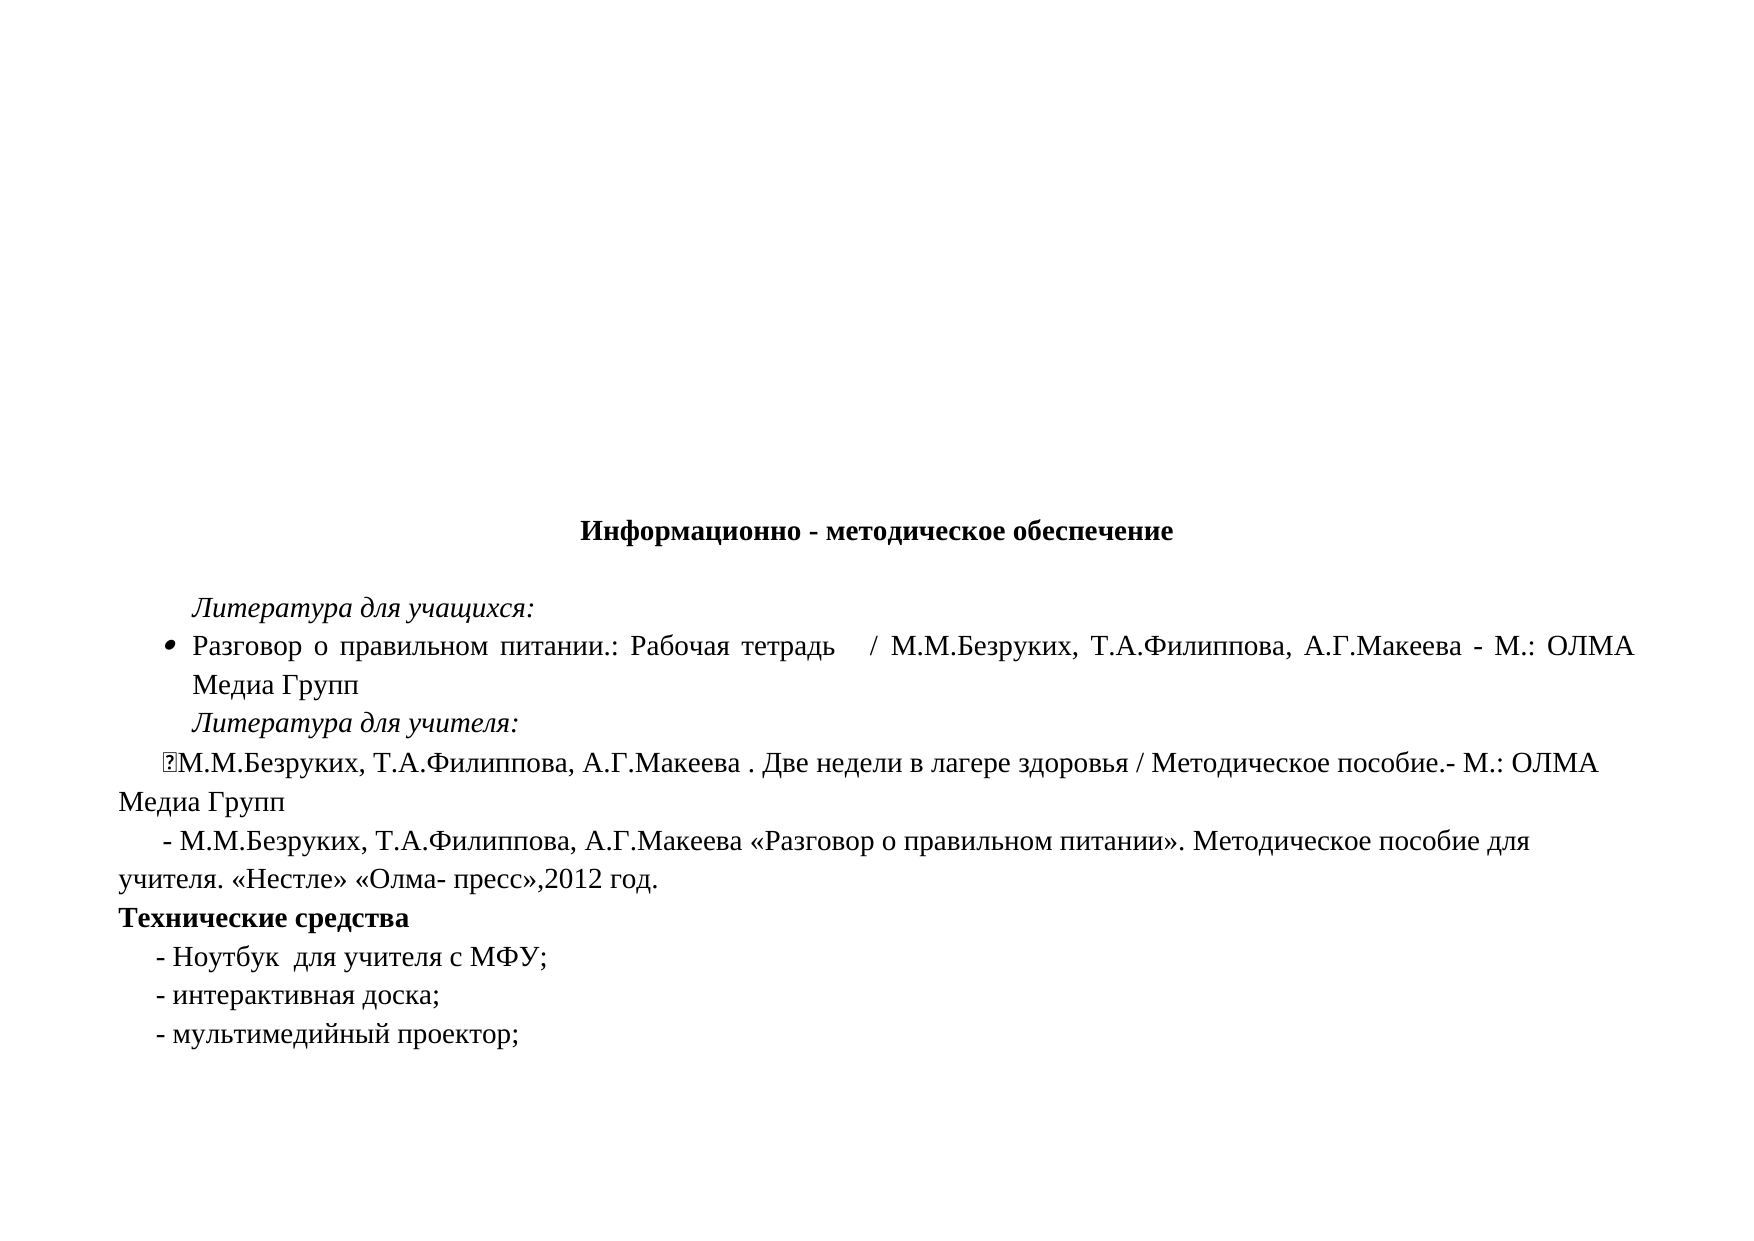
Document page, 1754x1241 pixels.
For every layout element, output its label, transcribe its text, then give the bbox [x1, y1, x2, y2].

text - М.М.Безруких, Т.А.Филиппова, А.Г.Макеева «Разговор о правильном питании». Методическое пособие для учителя. «Нестле» «Олма- пресс»,2012 год. [118, 823, 1636, 895]
text - Ноутбук для учителя с МФУ; [156, 939, 1636, 972]
list Разговор о правильном питании.: Рабочая тетрадь / М.М.Безруких, Т.А.Филиппова, А.Г.Макеева - М.: ОЛМА Медиа Групп [162, 628, 1636, 700]
text Информационно - методическое обеспечение [118, 513, 1636, 546]
text Литература для учащихся: [118, 590, 1636, 623]
list Литература для учителя: [192, 705, 1636, 739]
text М.М.Безруких, Т.А.Филиппова, А.Г.Макеева . Две недели в лагере здоровья / Методическое пособие.- М.: ОЛМА Медиа Групп [118, 744, 1636, 818]
text - мультимедийный проектор; [156, 1016, 1636, 1049]
text - интерактивная доска; [156, 977, 1636, 1011]
text Технические средства [118, 900, 1636, 934]
